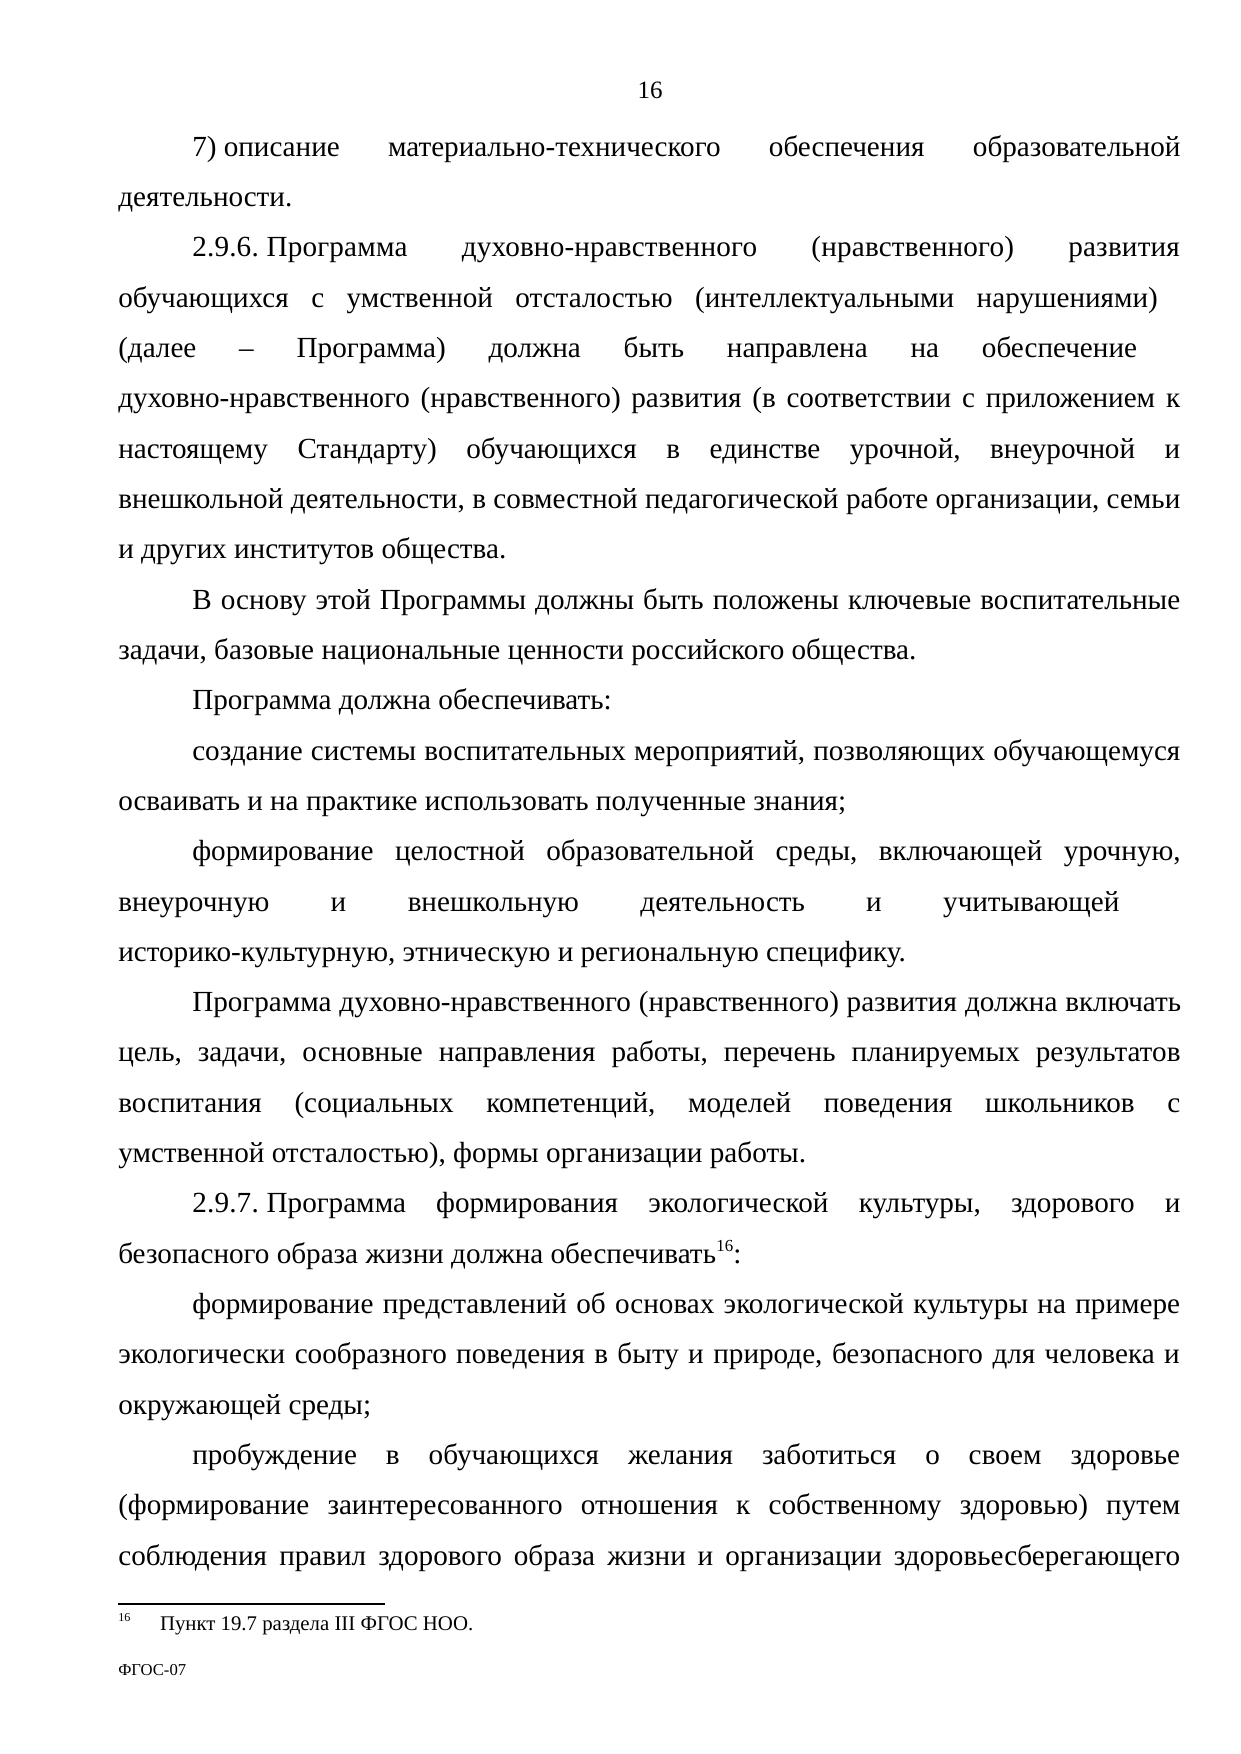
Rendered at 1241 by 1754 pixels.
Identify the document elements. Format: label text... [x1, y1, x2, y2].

text Программа духовно-нравственного (нравственного) развития должна включать цель, задачи, основные направления работы, перечень планируемых результатов воспитания (социальных компетенций, моделей поведения школьников с умственной отсталостью), формы организации работы. [118, 984, 1181, 1169]
text В основу этой Программы должны быть положены ключевые воспитательные задачи, базовые национальные ценности российского общества. [118, 582, 1181, 666]
text Программа должна обеспечивать: [118, 682, 1181, 716]
text создание системы воспитательных мероприятий, позволяющих обучающемуся осваивать и на практике использовать полученные знания; [118, 733, 1181, 817]
text формирование представлений об основах экологической культуры на примере экологически сообразного поведения в быту и природе, безопасного для человека и окружающей среды; [118, 1286, 1181, 1420]
text формирование целостной образовательной среды, включающей урочную, внеурочную и внешкольную деятельность и учитывающей историко-культурную, этническую и региональную специфику. [118, 833, 1181, 967]
text 2.9.7. Программа формирования экологической культуры, здорового и безопасного образа жизни должна обеспечивать: [118, 1186, 1181, 1269]
text 7) описание материально-технического обеспечения образовательной деятельности. [118, 129, 1181, 213]
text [118, 1437, 1181, 1571]
text 2.9.6. Программа духовно-нравственного (нравственного) развития обучающихся с умственной отсталостью (интеллектуальными нарушениями) (далее – Программа) должна быть направлена на обеспечение духовно-нравственного (нравственного) развития (в соответствии с приложением к настоящему Стандарту) обучающихся в единстве урочной, внеурочной и внешкольной деятельности, в совместной педагогической работе организации, семьи и других институтов общества. [118, 229, 1181, 565]
